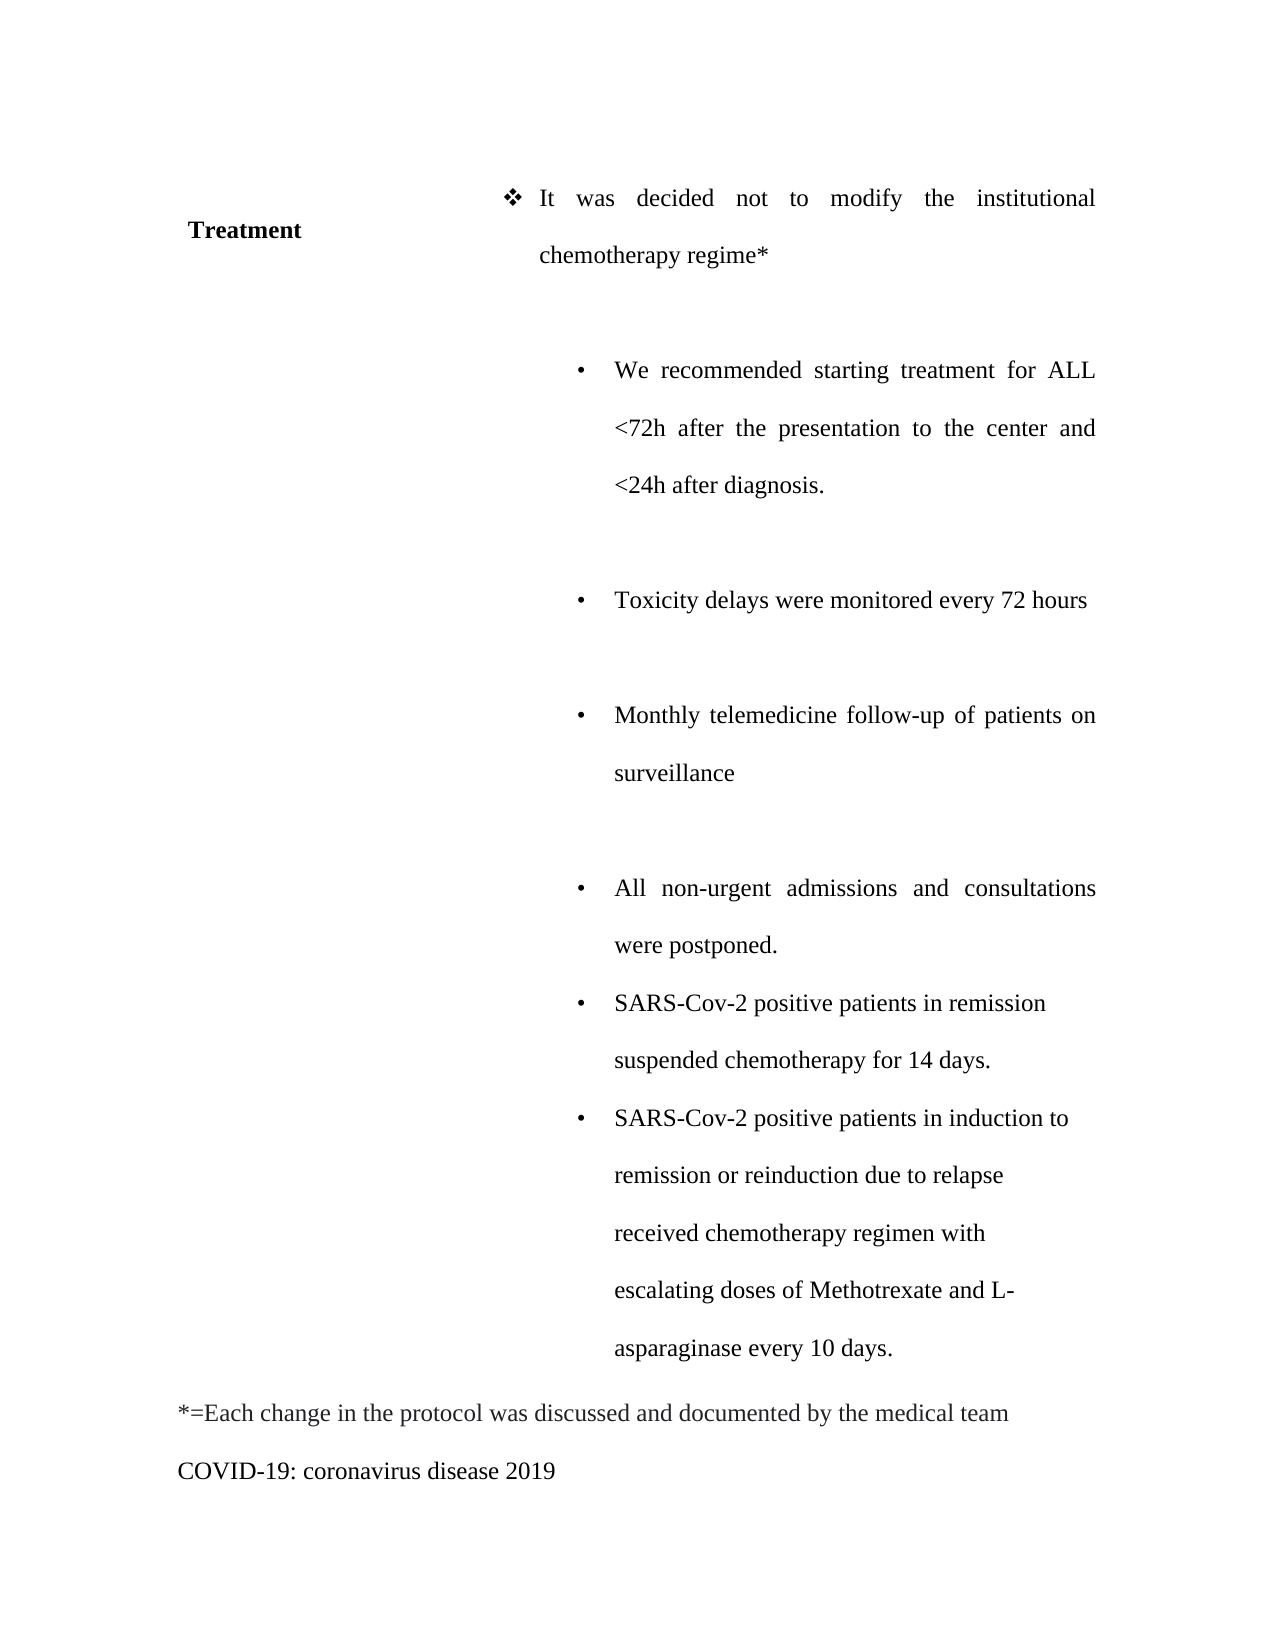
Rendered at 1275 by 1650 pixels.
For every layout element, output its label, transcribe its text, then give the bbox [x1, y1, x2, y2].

text *=Each change in the protocol was discussed and documented by the medical team [177, 1398, 1098, 1427]
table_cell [177, 148, 454, 1398]
text COVID-19: coronavirus disease 2019 [177, 1456, 1098, 1485]
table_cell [454, 148, 1107, 1398]
